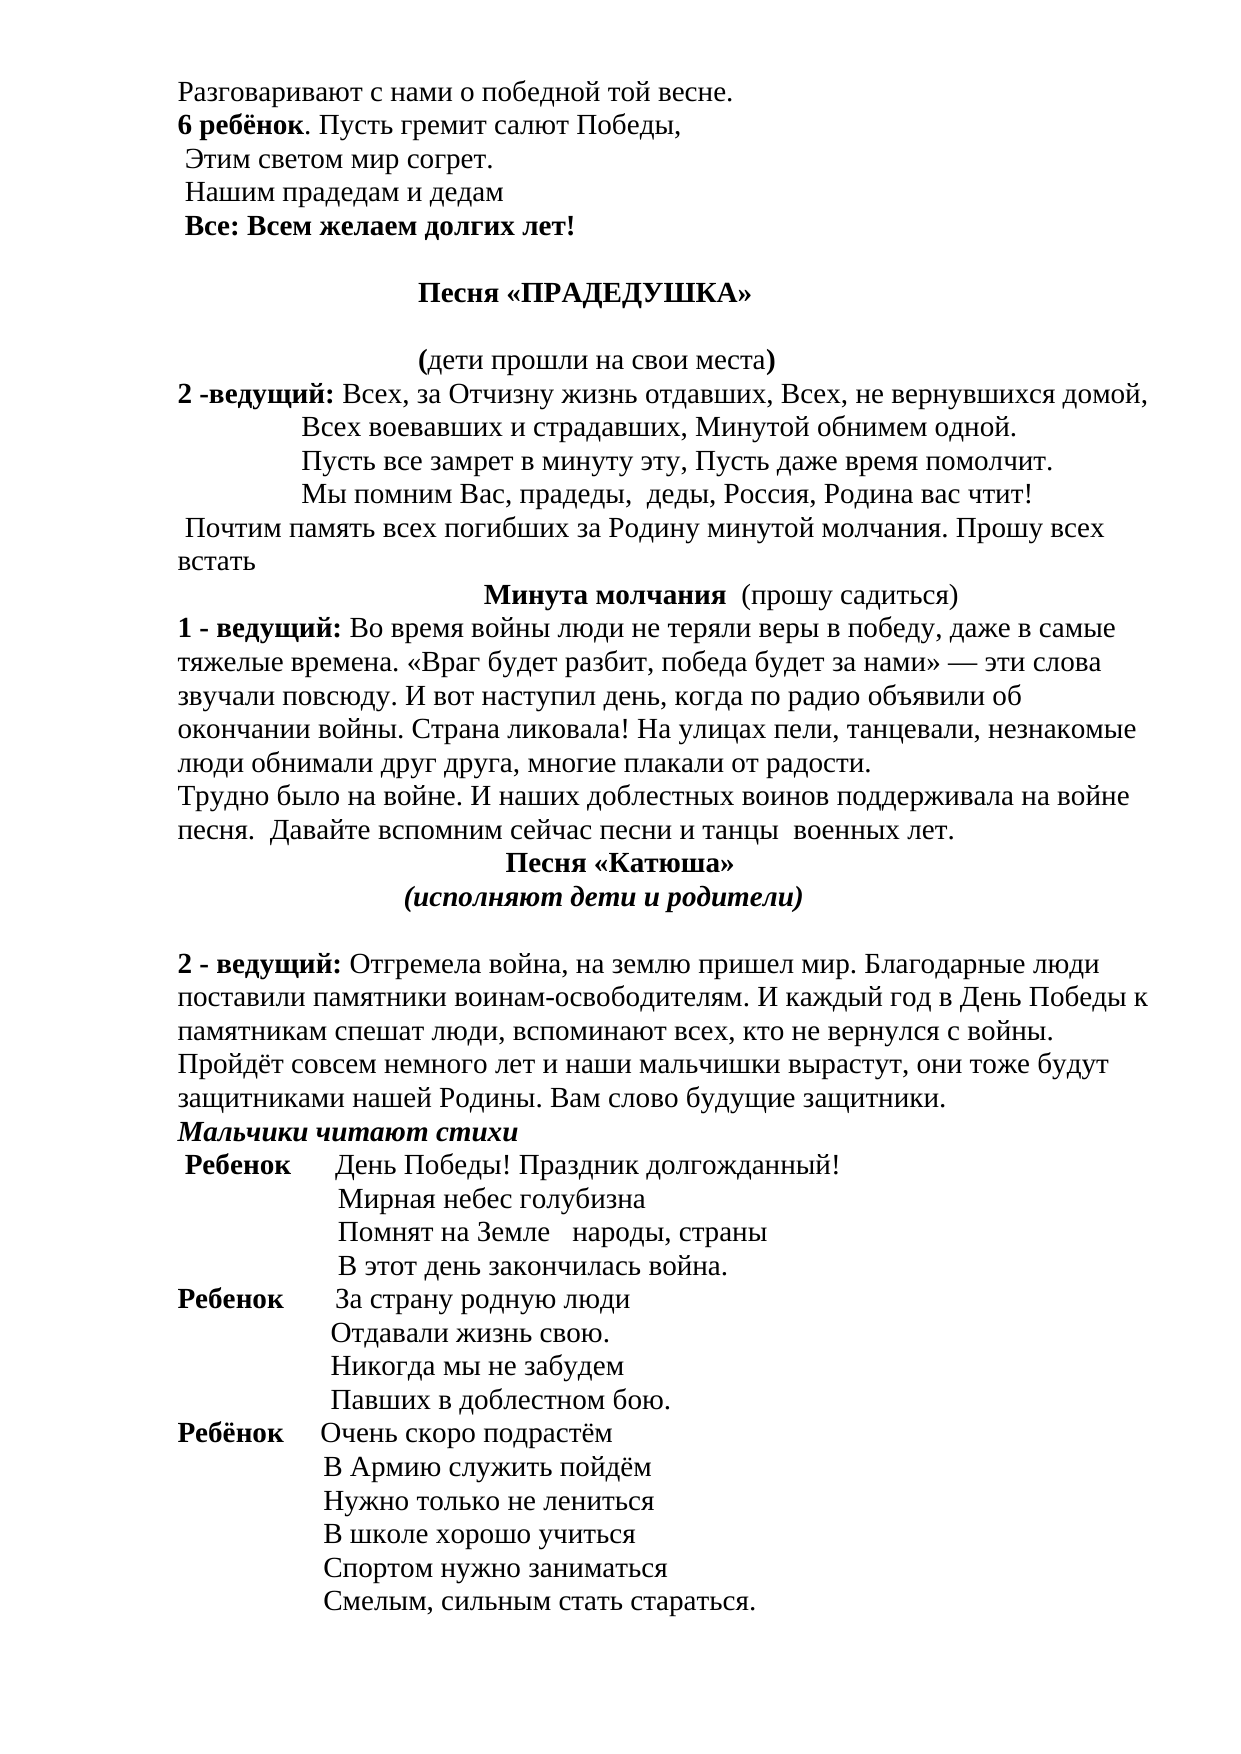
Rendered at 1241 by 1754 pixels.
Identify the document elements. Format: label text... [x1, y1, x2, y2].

text Этим светом мир согрет. [177, 141, 1152, 174]
text 2 -ведущий: Всех, за Отчизну жизнь отдавших, Всех, не вернувшихся домой, Всех воевавших и страдавших, Минутой обнимем одной. Пусть все замрет в минуту эту, Пусть даже время помолчит. Мы помним Вас, прадеды, деды, Россия, Родина вас чтит! Почтим память всех погибших за Родину минутой молчания. Прошу всех встать Минута молчания (прошу садиться) [177, 376, 1152, 611]
text Мирная небес голубизна [177, 1181, 1152, 1214]
text Песня «Катюша» [177, 845, 1152, 879]
text 1 - ведущий: Во время войны люди не теряли веры в победу, даже в самые тяжелые времена. «Враг будет разбит, победа будет за нами» — эти слова звучали повсюду. И вот наступил день, когда по радио объявили об окончании войны. Страна ликовала! На улицах пели, танцевали, незнакомые люди обнимали друг друга, многие плакали от радости. [177, 611, 1152, 778]
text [177, 74, 1152, 141]
text В школе хорошо учиться [177, 1516, 1152, 1550]
text Нашим прадедам и дедам [177, 174, 1152, 208]
text Смелым, сильным стать стараться. [177, 1583, 1152, 1617]
text Спортом нужно заниматься [177, 1550, 1152, 1583]
text (дети прошли на свои места) [177, 342, 1152, 376]
text Нужно только не лениться [177, 1483, 1152, 1516]
text Отдавали жизнь свою. [177, 1315, 1152, 1348]
text Никогда мы не забудем [177, 1348, 1152, 1382]
text Помнят на Земле народы, страны [177, 1214, 1152, 1248]
text Трудно было на войне. И наших доблестных воинов поддерживала на войне песня. Давайте вспомним сейчас песни и танцы военных лет. [177, 778, 1152, 845]
text В Армию служить пойдём [177, 1449, 1152, 1483]
text Ребенок За страну родную люди [177, 1281, 1152, 1315]
text Павших в доблестном бою. [177, 1382, 1152, 1416]
text Все: Всем желаем долгих лет! Песня «ПРАДЕДУШКА» [177, 208, 1152, 309]
text (исполняют дети и родители) 2 - ведущий: Отгремела война, на землю пришел мир. Благодарные люди поставили памятники воинам-освободителям. И каждый год в День Победы к памятникам спешат люди, вспоминают всех, кто не вернулся с войны. [177, 879, 1152, 1047]
text Пройдёт совсем немного лет и наши мальчишки вырастут, они тоже будут защитниками нашей Родины. Вам слово будущие защитники. Мальчики читают стихи Ребенок День Победы! Праздник долгожданный! [177, 1047, 1152, 1181]
text Ребёнок Очень скоро подрастём [177, 1416, 1152, 1449]
text В этот день закончилась война. [177, 1248, 1152, 1281]
